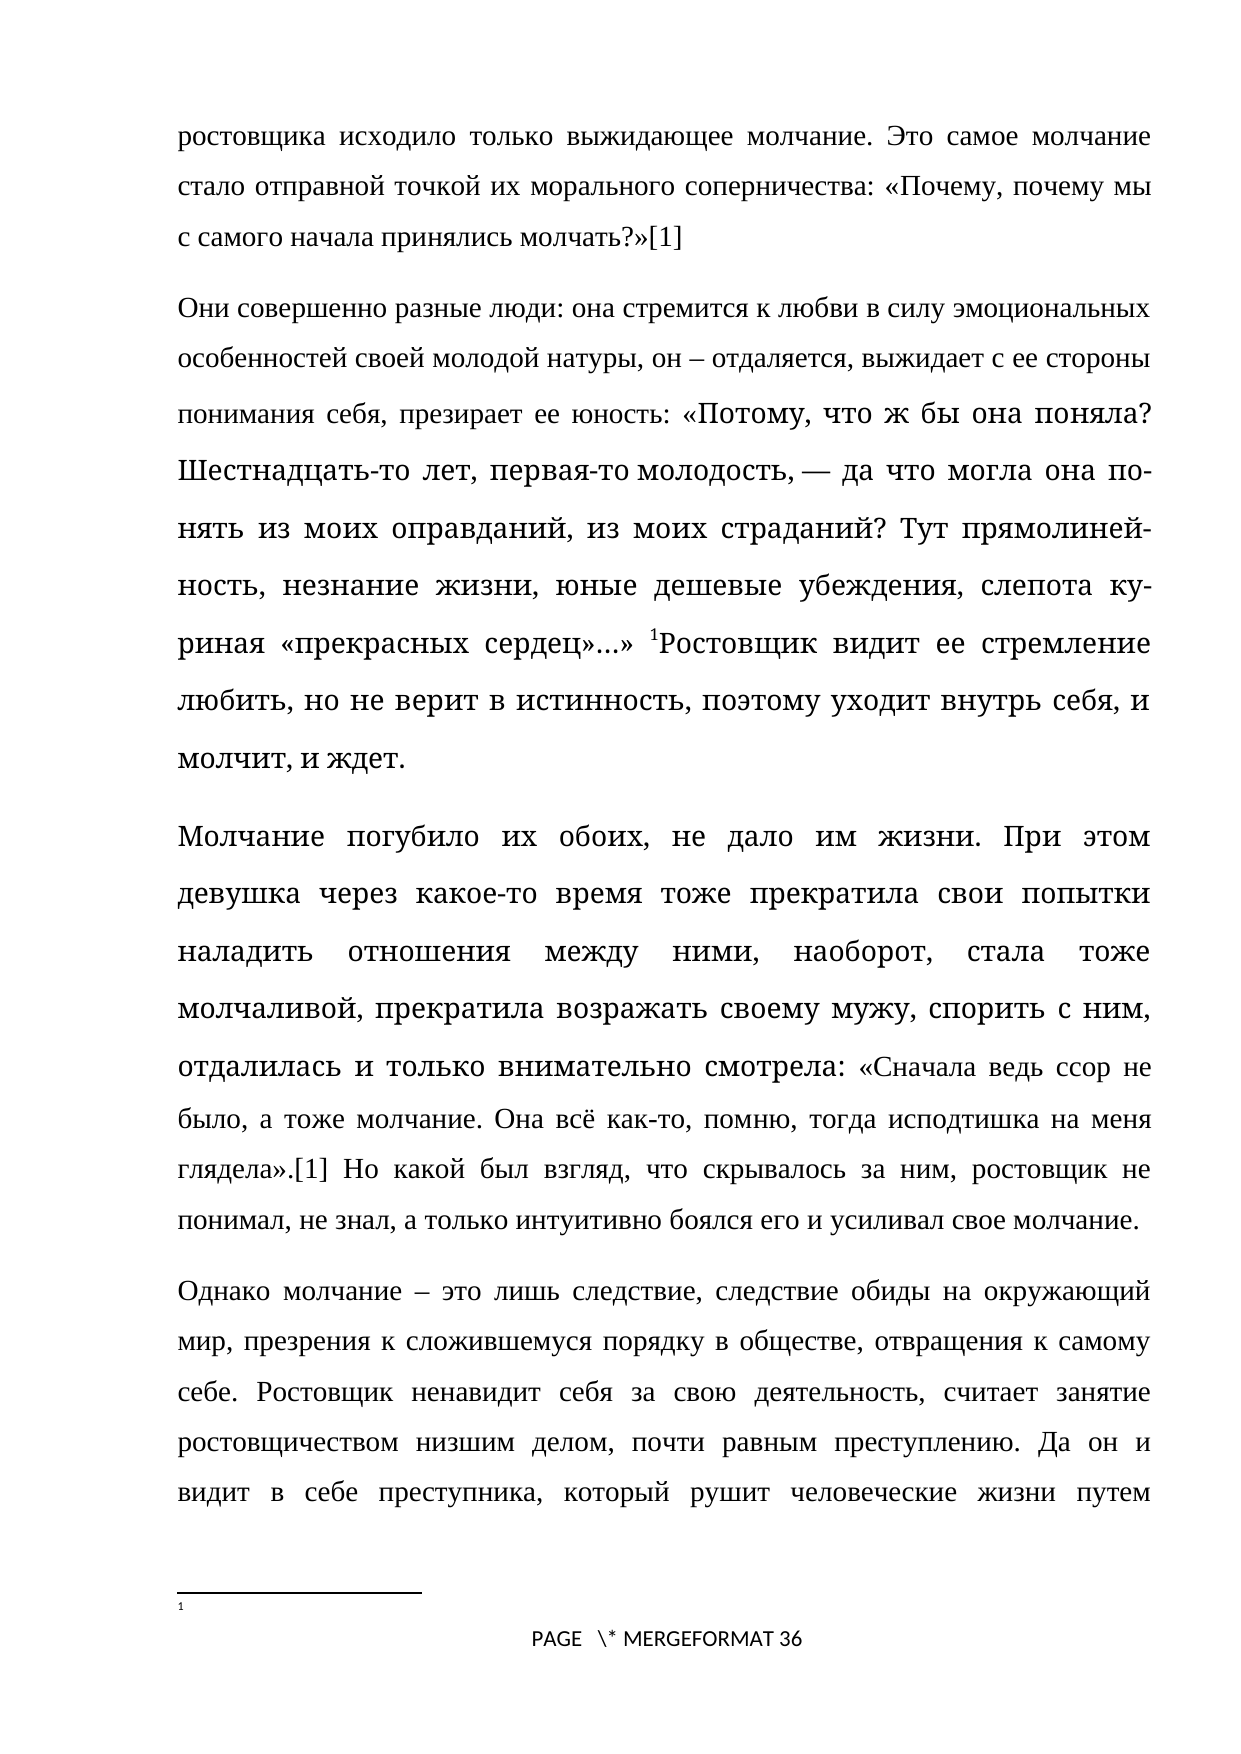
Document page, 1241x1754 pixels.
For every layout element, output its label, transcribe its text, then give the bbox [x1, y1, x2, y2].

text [177, 1273, 1152, 1508]
text Молчание погубило их обоих, не дало им жизни. При этом девушка через какое-то время тоже прекратила свои попытки наладить отношения между ними, наоборот, стала тоже молчаливой, прекратила возражать своему мужу, спорить с ним, отдалилась и только внимательно смотрела: «Сначала ведь ссор не было, а тоже молчание. Она всё как-то, помню, тогда исподтишка на меня глядела».[1] Но какой был взгляд, что скрывалось за ним, ростовщик не понимал, не знал, а только интуитивно боялся его и усиливал свое молчание. [177, 816, 1152, 1236]
text Они совершенно разные люди: она стремится к любви в силу эмоциональных особенностей своей молодой натуры, он – отдаляется, выжидает с ее стороны понимания себя, презирает ее юность: «Потому, что ж бы она поняла? Шестнадцать-то лет, первая-то молодость, — да что могла она понять из моих оправданий, из моих страданий? Тут прямолинейность, незнание жизни, юные дешевые убеждения, слепота куриная «прекрасных сердец»…» Ростовщик видит ее стремление любить, но не верит в истинность, поэтому уходит внутрь себя, и молчит, и ждет. [177, 290, 1152, 776]
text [177, 118, 1152, 252]
